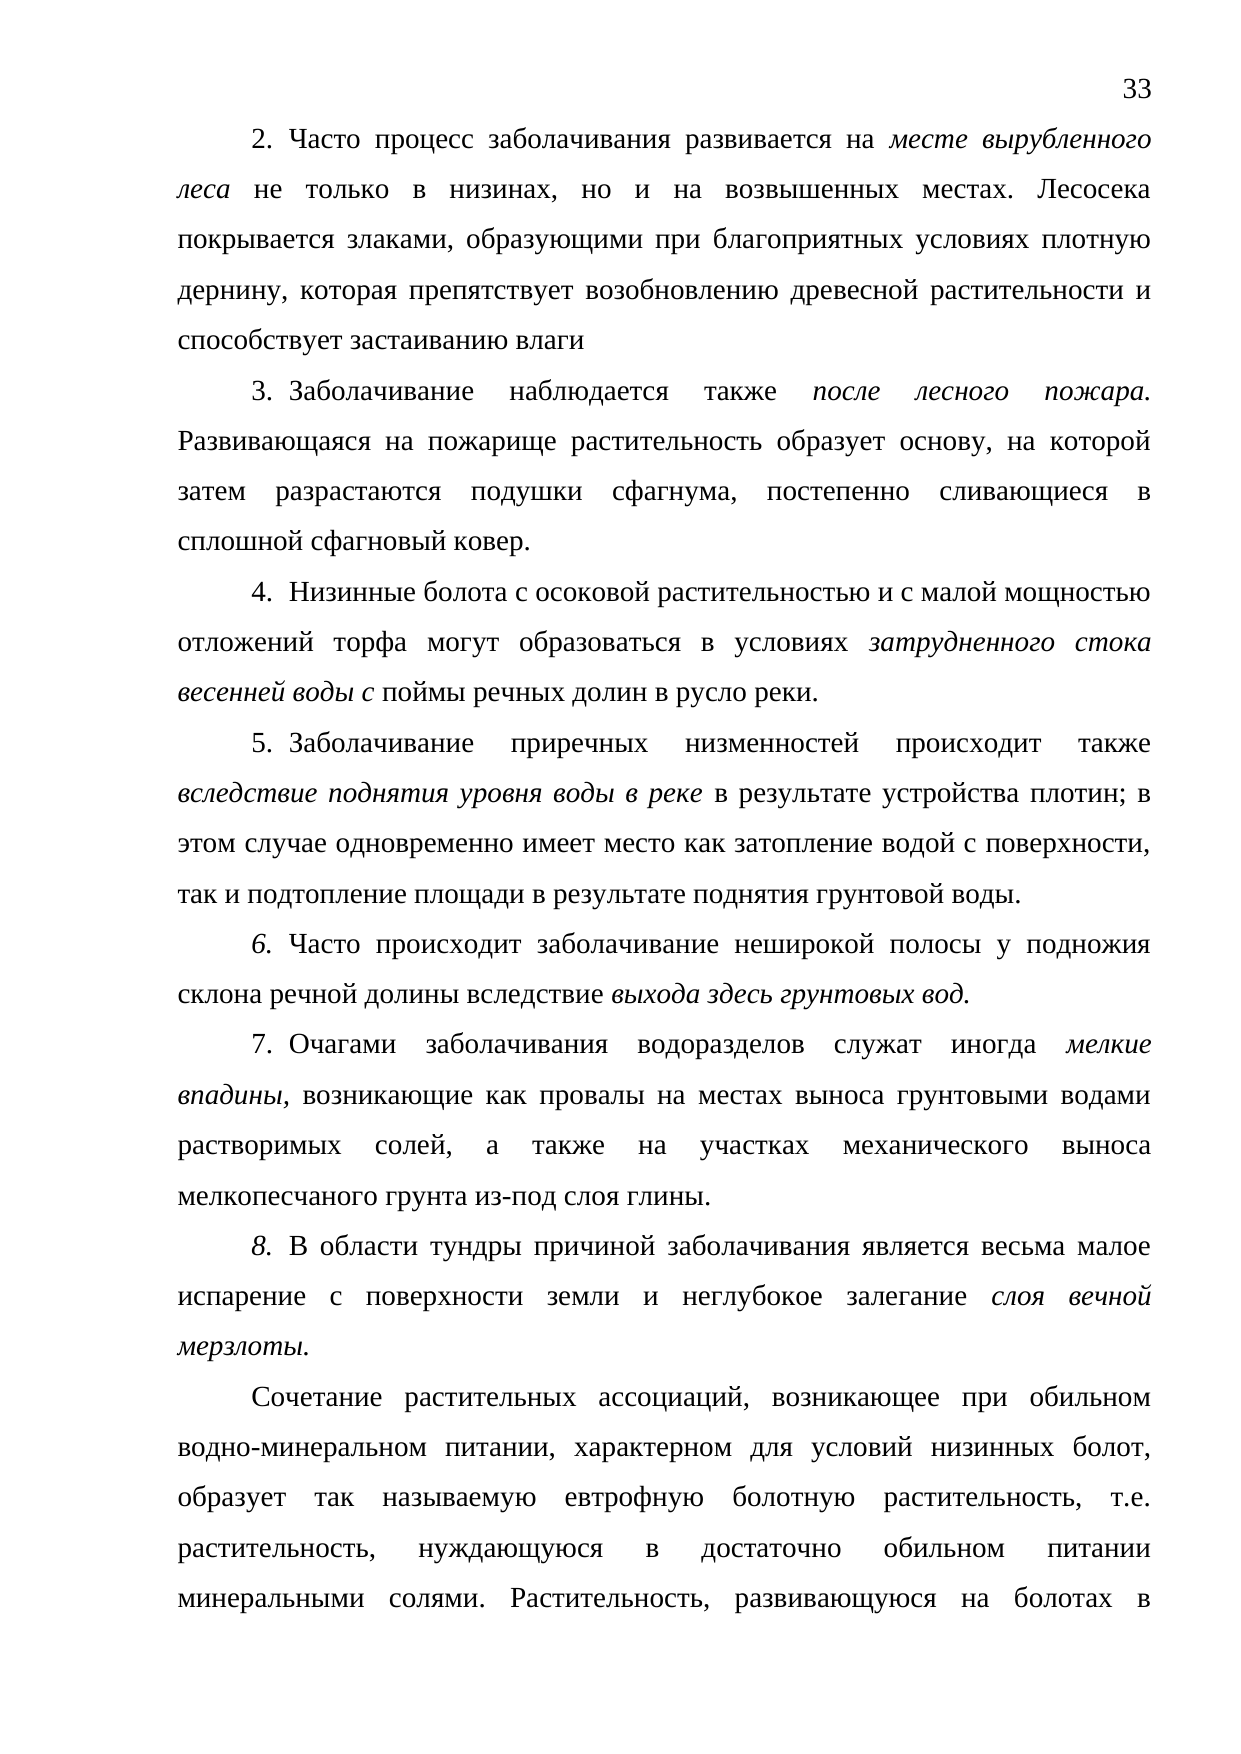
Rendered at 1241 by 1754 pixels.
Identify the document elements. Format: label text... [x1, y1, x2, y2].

list Очагами заболачивания водоразделов служат иногда мелкие впадины, возникающие как провалы на местах выноса грунтовыми водами растворимых солей, а также на участках механического выноса мелкопесчаного грунта из-под слоя глины. [177, 1027, 1152, 1211]
list Заболачивание приречных низменностей происходит также вследствие поднятия уровня воды в реке в результате устройства плотин; в этом случае одновременно имеет место как затопление водой с поверхности, так и подтопление площади в результате поднятия грунтовой воды. [177, 725, 1152, 909]
list Заболачивание наблюдается также после лесного пожара. Развивающаяся на пожарище растительность образует основу, на которой затем разрастаются подушки сфагнума, постепенно сливающиеся в сплошной сфагновый ковер. [177, 373, 1152, 557]
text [177, 1379, 1152, 1614]
list Часто происходит заболачивание неширокой полосы у подножия склона речной долины вследствие выхода здесь грунтовых вод. [177, 926, 1152, 1010]
list В области тундры причиной заболачивания является весьма малое испарение с поверхности земли и неглубокое залегание слоя вечной мерзлоты. [177, 1228, 1152, 1362]
list Часто процесс заболачивания развивается на месте вырубленного леса не только в низинах, но и на возвышенных местах. Лесосека покрывается злаками, образующими при благоприятных условиях плотную дернину, которая препятствует возобновлению древесной растительности и способствует застаиванию влаги [177, 121, 1152, 356]
list Низинные болота с осоковой растительностью и с малой мощностью отложений торфа могут образоваться в условиях затрудненного стока весенней воды с поймы речных долин в русло реки. [177, 574, 1152, 708]
